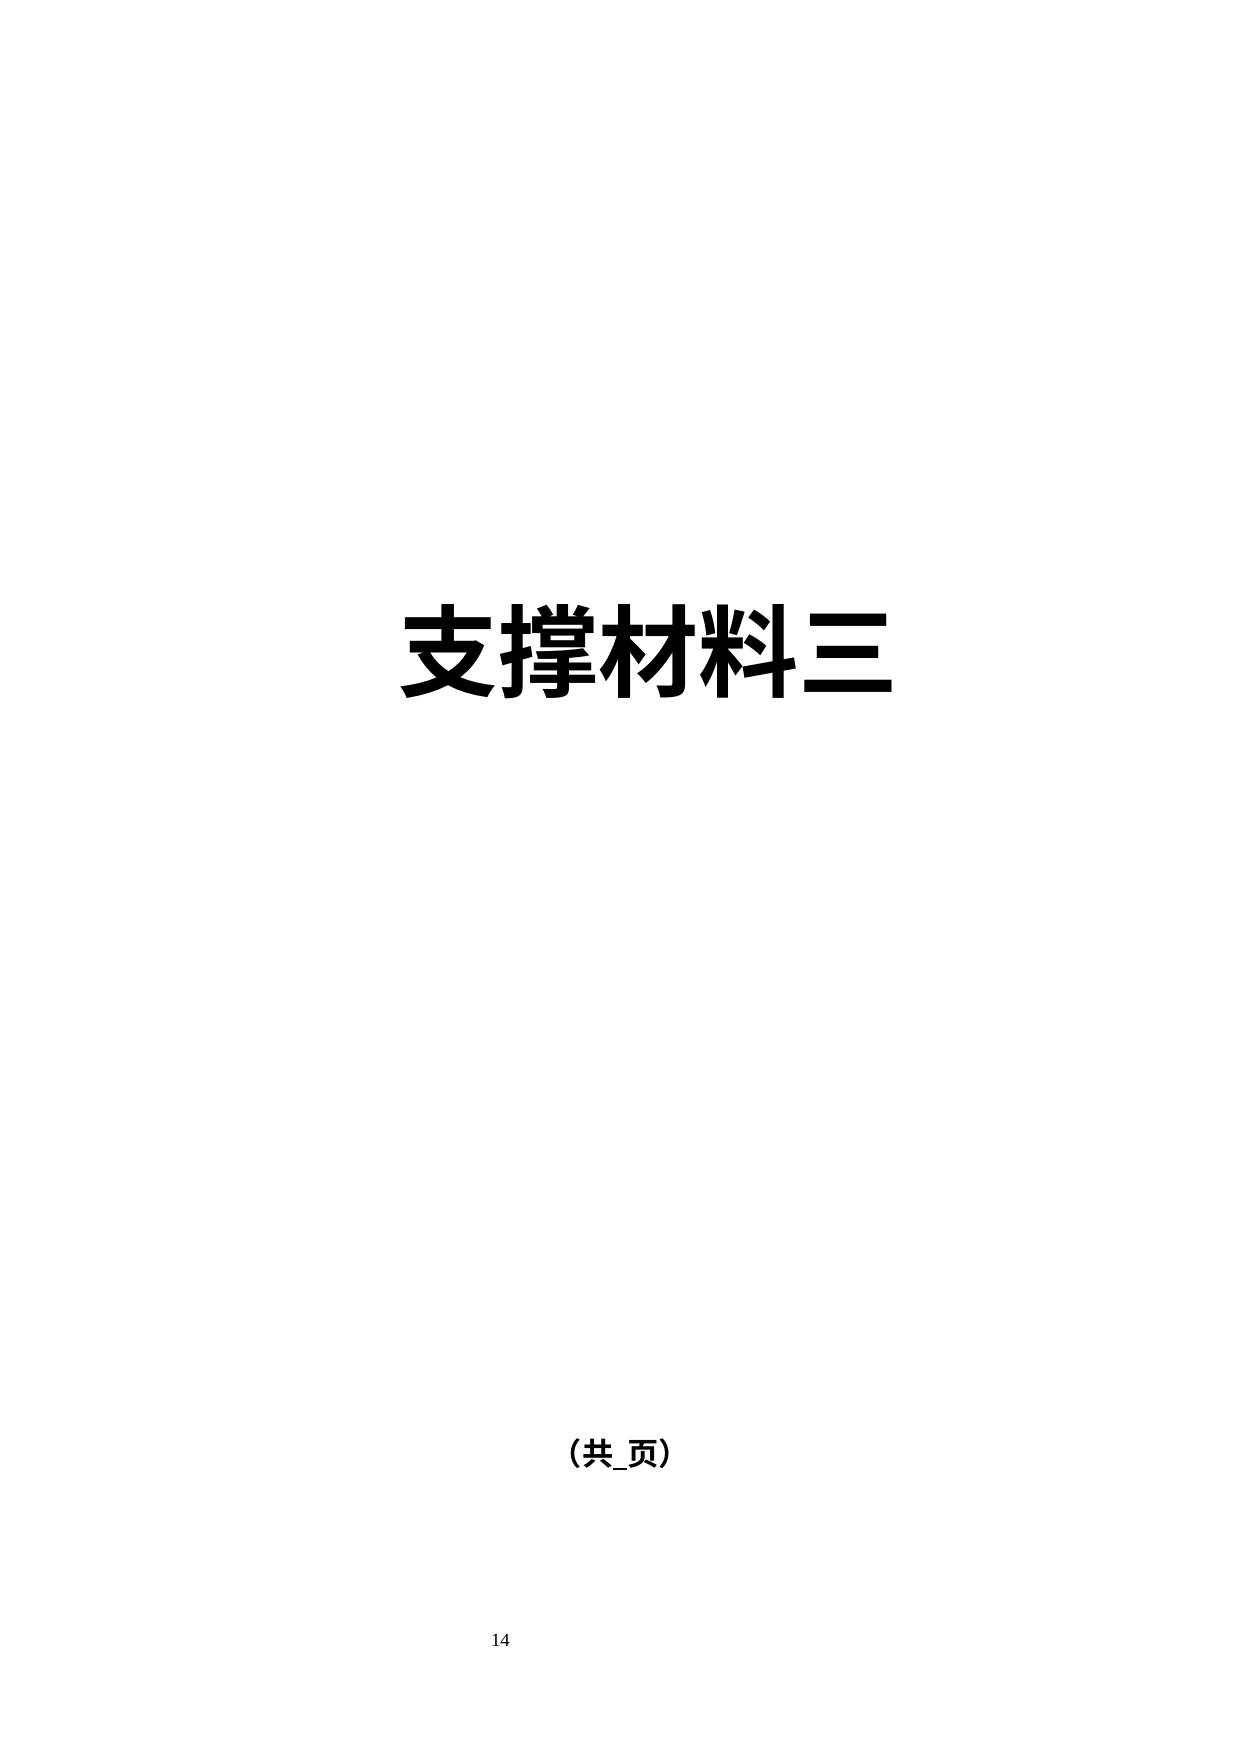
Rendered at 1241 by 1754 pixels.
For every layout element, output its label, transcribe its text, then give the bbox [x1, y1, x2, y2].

subtitle 支撑材料三 [144, 565, 1140, 727]
text （共 页） [100, 1419, 1140, 1484]
